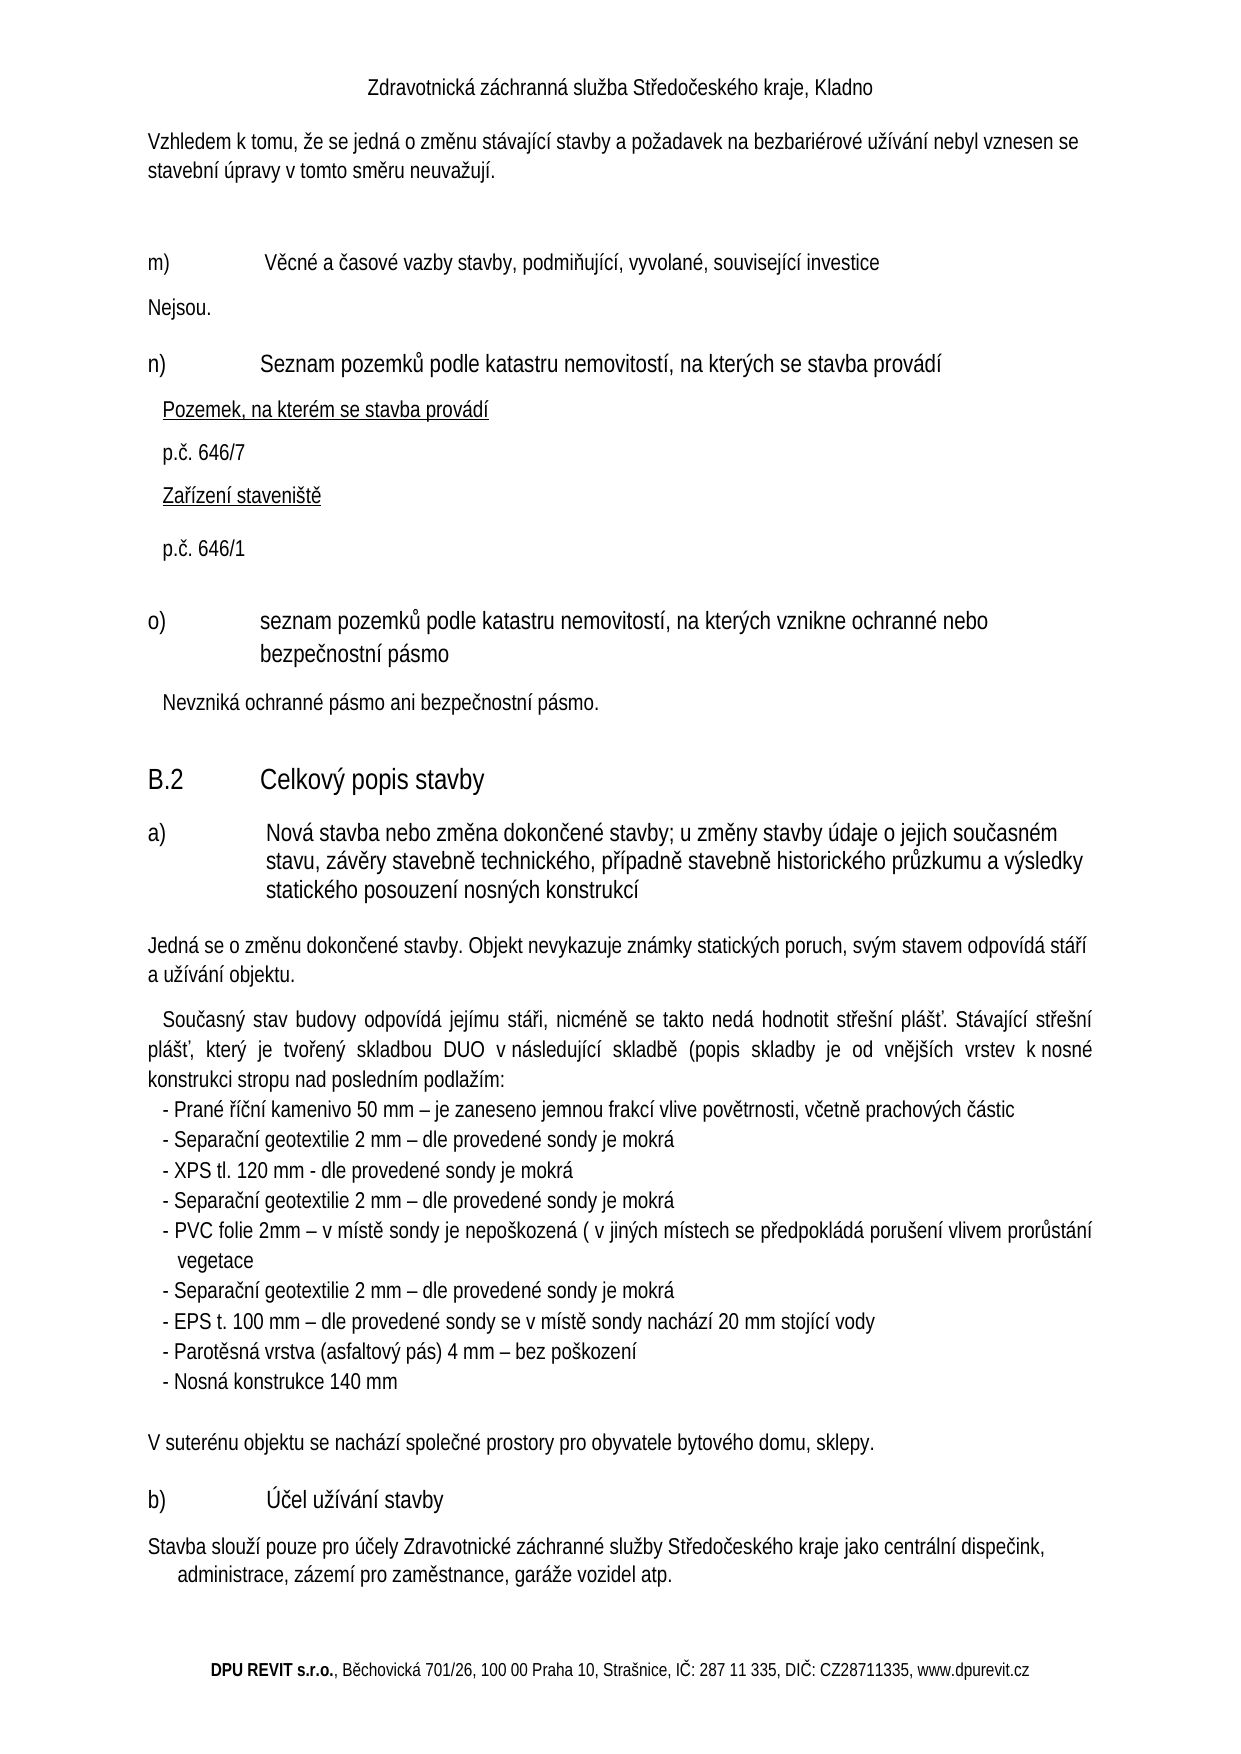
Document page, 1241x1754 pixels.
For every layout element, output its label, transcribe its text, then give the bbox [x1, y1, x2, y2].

list - EPS t. 100 mm – dle provedené sondy se v místě sondy nachází 20 mm stojící vody [148, 1308, 1092, 1334]
list - Separační geotextilie 2 mm – dle provedené sondy je mokrá [148, 1187, 1092, 1213]
subtitle n) Seznam pozemků podle katastru nemovitostí, na kterých se stavba provádí [148, 348, 1092, 377]
text Vzhledem k tomu, že se jedná o změnu stávající stavby a požadavek na bezbariérové užívání nebyl vznesen se stavební úpravy v tomto směru neuvažují. [148, 128, 1092, 183]
text a) Nová stavba nebo změna dokončené stavby; u změny stavby údaje o jejich současném stavu, závěry stavebně technického, případně stavebně historického průzkumu a výsledky statického posouzení nosných konstrukcí [148, 817, 1092, 903]
list Nevzniká ochranné pásmo ani bezpečnostní pásmo. [162, 689, 1092, 715]
text Jedná se o změnu dokončené stavby. Objekt nevykazuje známky statických poruch, svým stavem odpovídá stáří a užívání objektu. [148, 932, 1092, 987]
list Zařízení staveniště [162, 482, 1092, 508]
subtitle Účel užívání stavby [148, 1485, 1092, 1514]
subtitle B.2 Celkový popis stavby [148, 762, 1092, 796]
text p.č. 646/7 [148, 439, 1092, 466]
list - Parotěsná vrstva (asfaltový pás) 4 mm – bez poškození [148, 1338, 1092, 1364]
list - XPS tl. 120 mm - dle provedené sondy je mokrá [148, 1157, 1092, 1183]
text Nejsou. [148, 294, 1092, 320]
list - Separační geotextilie 2 mm – dle provedené sondy je mokrá [148, 1126, 1092, 1153]
list Pozemek, na kterém se stavba provádí [162, 396, 1092, 422]
list - Nosná konstrukce 140 mm [148, 1368, 1092, 1394]
list - Separační geotextilie 2 mm – dle provedené sondy je mokrá [148, 1277, 1092, 1304]
list - Prané říční kamenivo 50 mm – je zaneseno jemnou frakcí vlive povětrnosti, včetně prachových částic [148, 1096, 1092, 1123]
list - PVC folie 2mm – v místě sondy je nepoškozená ( v jiných místech se předpokládá porušení vlivem prorůstání vegetace [162, 1217, 1092, 1274]
list Stavba slouží pouze pro účely Zdravotnické záchranné služby Středočeského kraje jako centrální dispečink, administrace, zázemí pro zaměstnance, garáže vozidel atp. [148, 1533, 1092, 1587]
list V suterénu objektu se nachází společné prostory pro obyvatele bytového domu, sklepy. [148, 1428, 1092, 1455]
list p.č. 646/1 [162, 535, 1092, 561]
list Současný stav budovy odpovídá jejímu stáři, nicméně se takto nedá hodnotit střešní plášť. Stávající střešní plášť, který je tvořený skladbou DUO v následující skladbě (popis skladby je od vnějších vrstev k nosné konstrukci stropu nad posledním podlažím: [148, 1006, 1092, 1092]
subtitle m) Věcné a časové vazby stavby, podmiňující, vyvolané, související investice [148, 249, 1092, 275]
subtitle o) seznam pozemků podle katastru nemovitostí, na kterých vznikne ochranné nebo bezpečnostní pásmo [148, 606, 1092, 668]
